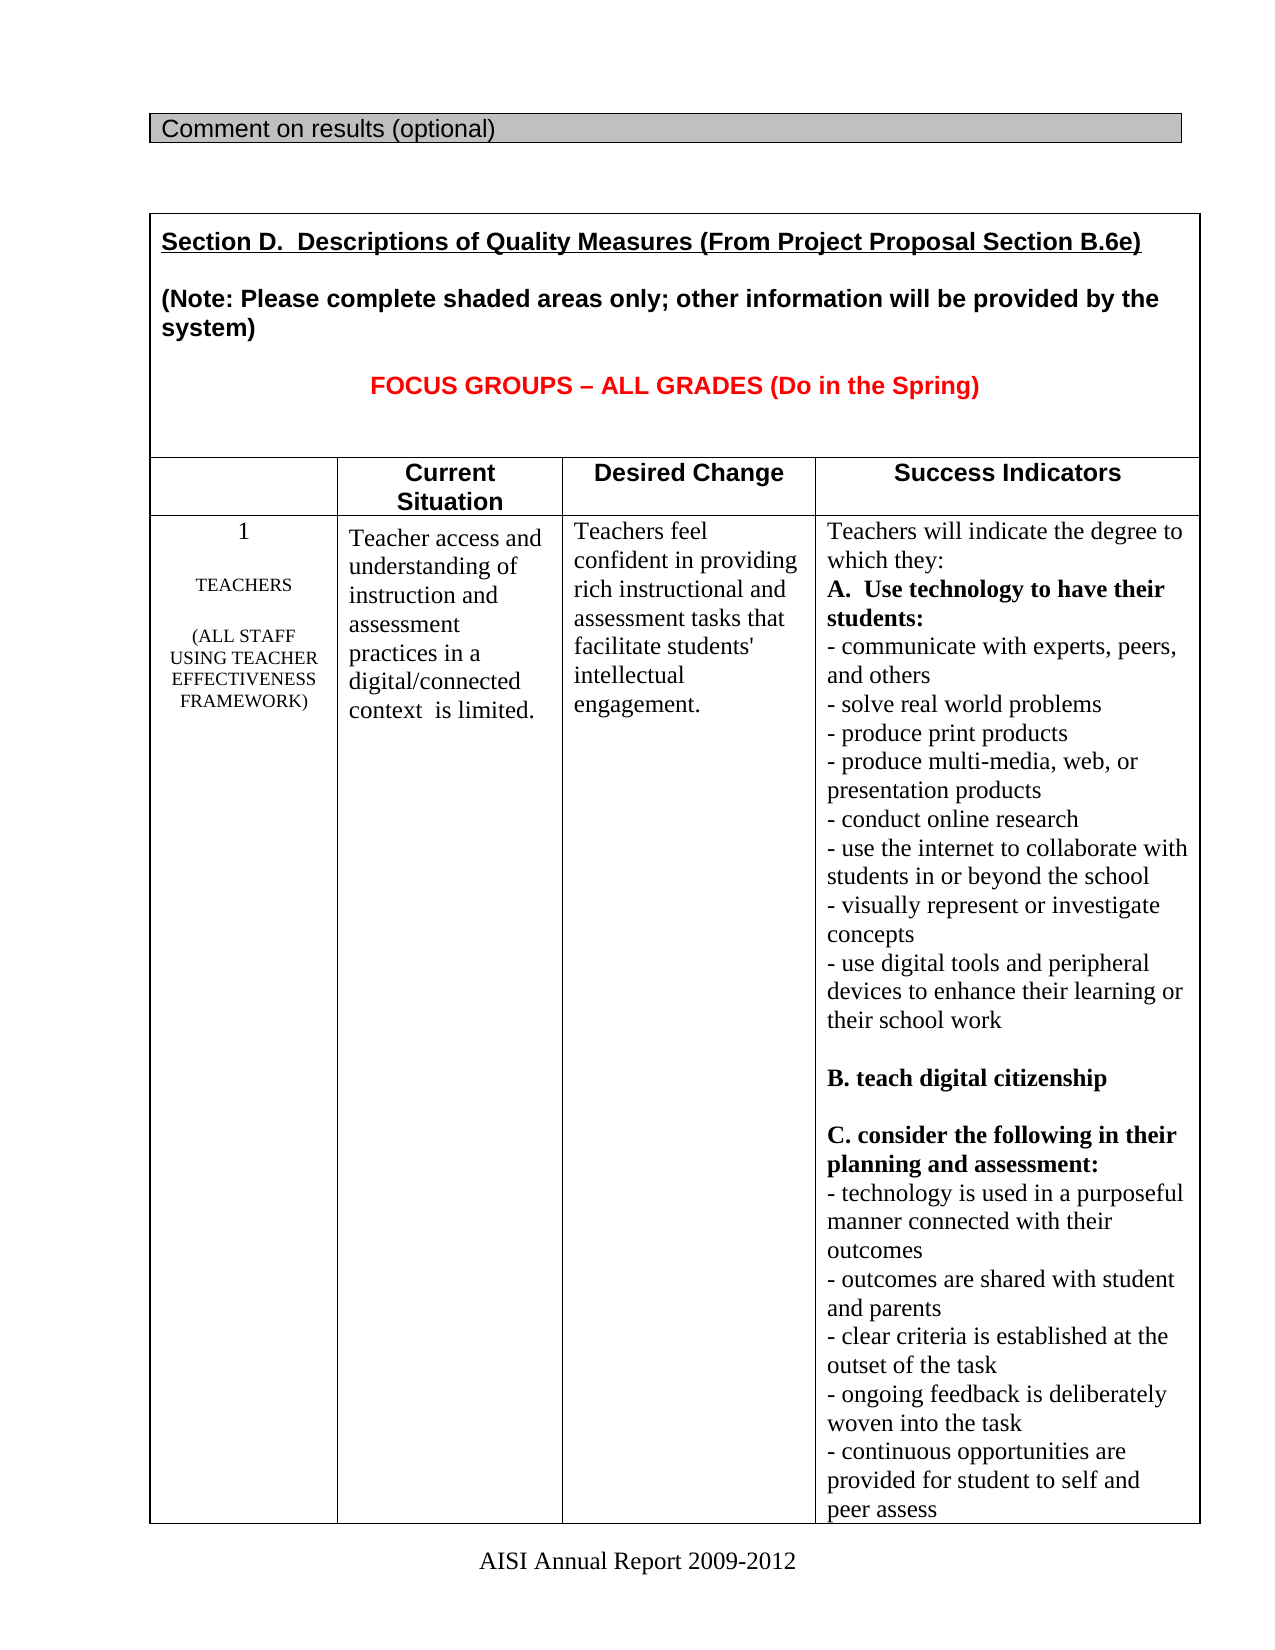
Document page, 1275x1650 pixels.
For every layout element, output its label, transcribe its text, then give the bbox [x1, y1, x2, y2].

table_cell Current Situation [338, 458, 562, 515]
table_header Section D. Descriptions of Quality Measures (From Project Proposal Section B.6e) (Note: Please complete shaded areas only; other information will be provided by the system) FOCUS GROUPS – ALL GRADES (Do in the Spring) [151, 214, 1199, 457]
table_cell Teachers feel confident in providing rich instructional and assessment tasks that facilitate students' intellectual engagement. [563, 516, 815, 1523]
table_cell Teachers will indicate the degree to which they: A. Use technology to have their students: - communicate with experts, peers, and others - solve real world problems - produce print products - produce multi-media, web, or presentation products - conduct online research - use the internet to collaborate with students in or beyond the school - visually represent or investigate concepts - use digital tools and peripheral devices to enhance their learning or their school work B. teach digital citizenship C. consider the following in their planning and assessment: - technology is used in a purposeful manner connected with their outcomes - outcomes are shared with student and parents - clear criteria is established at the outset of the task - ongoing feedback is deliberately woven into the task - continuous opportunities are provided for student to self and peer assess [816, 516, 1199, 1523]
table_cell Success Indicators [816, 458, 1199, 515]
table_cell [151, 458, 337, 515]
table_cell 1 TEACHERS (ALL STAFF USING TEACHER EFFECTIVENESS FRAMEWORK) [151, 516, 337, 1523]
table_cell Desired Change [563, 458, 815, 515]
table_cell Teacher access and understanding of instruction and assessment practices in a digital/connected context is limited. [338, 516, 562, 1523]
table_cell Comment on results (optional) [151, 114, 1181, 142]
